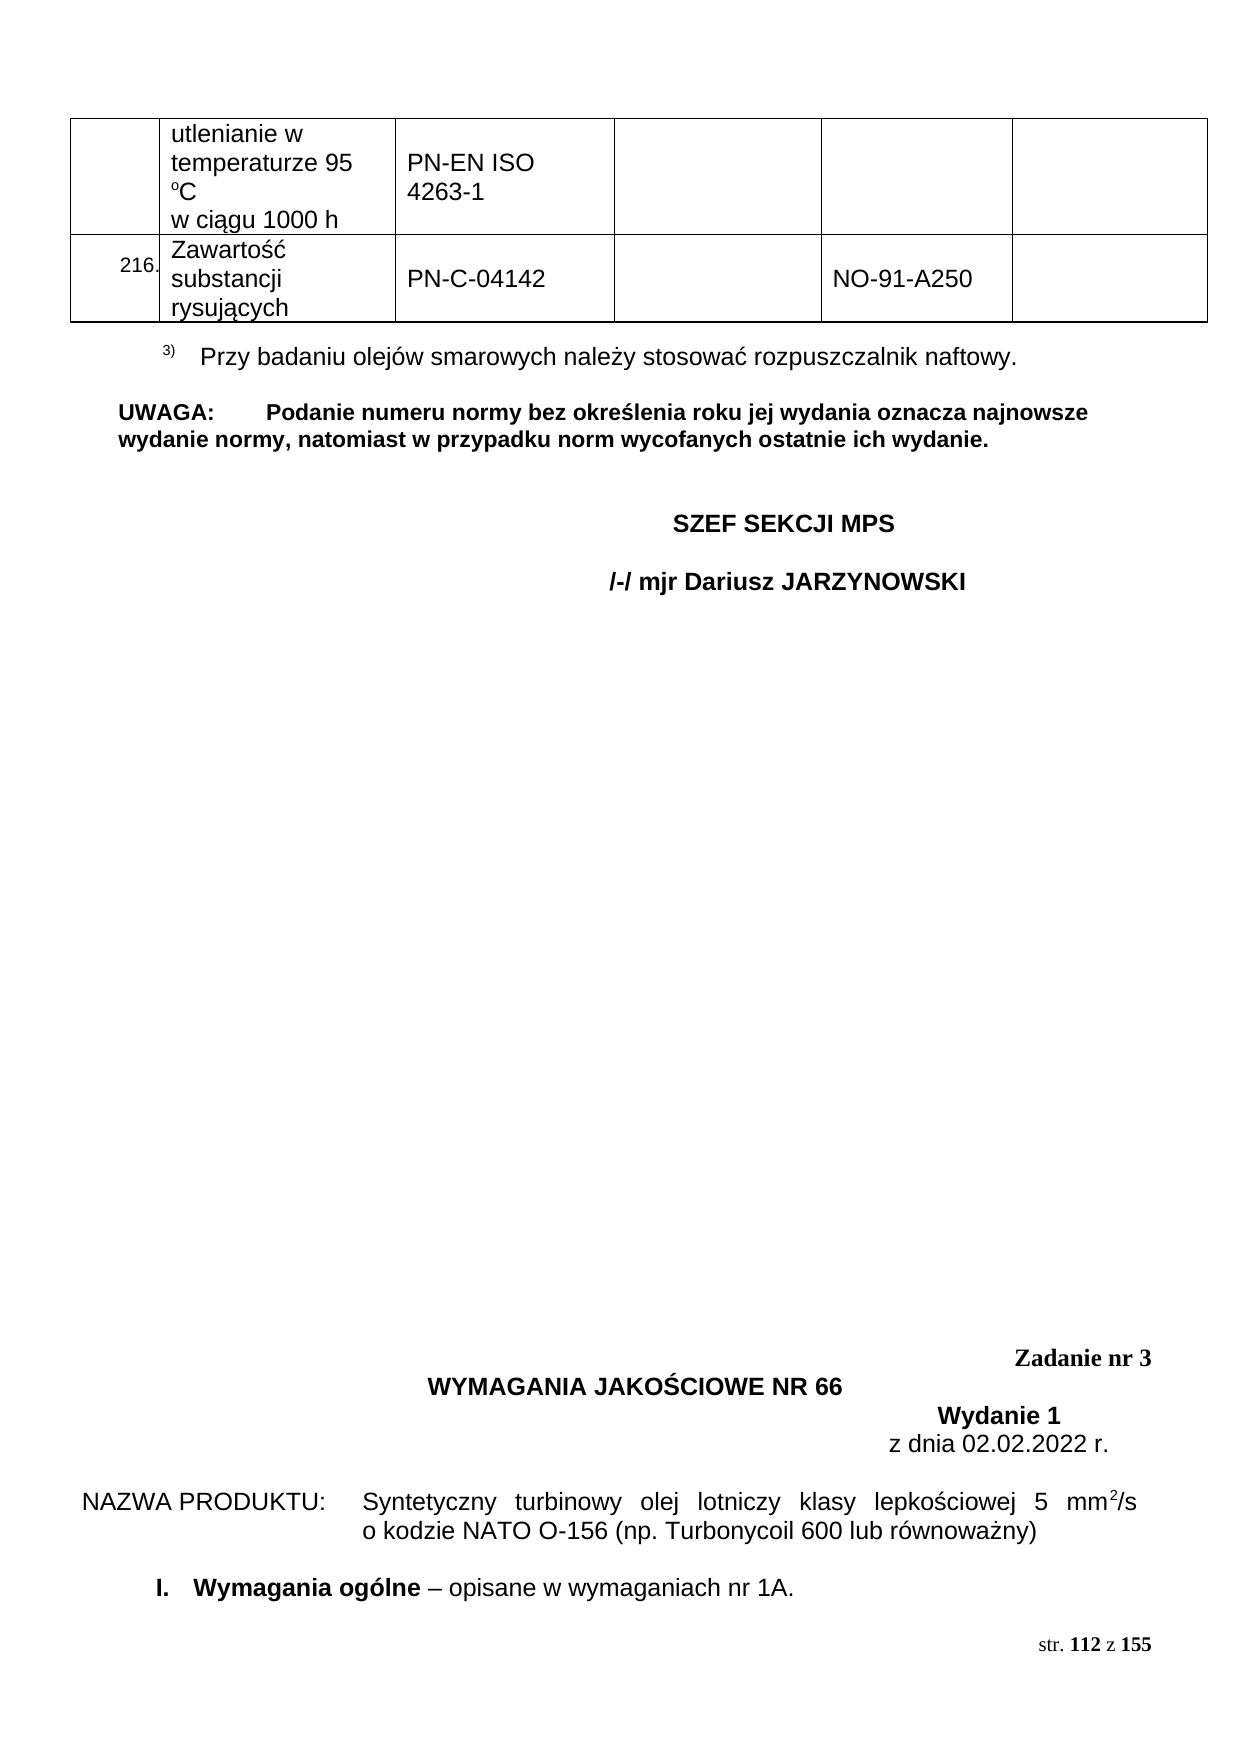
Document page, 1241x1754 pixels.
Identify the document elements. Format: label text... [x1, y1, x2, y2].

list Wymagania ogólne – opisane w wymaganiach nr 1A. [156, 1573, 1152, 1602]
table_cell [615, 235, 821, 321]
subtitle /-/ mjr Dariusz JARZYNOWSKI [118, 567, 1152, 596]
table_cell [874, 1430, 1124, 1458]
subtitle WYMAGANIA JAKOŚCIOWE NR 66 [118, 1372, 1152, 1401]
text UWAGA: Podanie numeru normy bez określenia roku jej wydania oznacza najnowsze wydanie normy, natomiast w przypadku norm wycofanych ostatnie ich wydanie. [118, 399, 1152, 452]
text Zadanie nr 3 [118, 1343, 1152, 1372]
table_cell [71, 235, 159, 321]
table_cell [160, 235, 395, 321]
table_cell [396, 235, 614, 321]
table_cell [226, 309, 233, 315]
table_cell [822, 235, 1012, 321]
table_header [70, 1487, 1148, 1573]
text SZEF SEKCJI MPS [118, 509, 1152, 538]
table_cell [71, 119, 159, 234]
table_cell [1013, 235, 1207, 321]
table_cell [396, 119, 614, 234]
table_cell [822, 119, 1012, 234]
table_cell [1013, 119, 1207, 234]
list Przy badaniu olejów smarowych należy stosować rozpuszczalnik naftowy. [162, 342, 1152, 370]
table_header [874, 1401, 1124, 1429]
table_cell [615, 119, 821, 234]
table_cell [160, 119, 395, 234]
